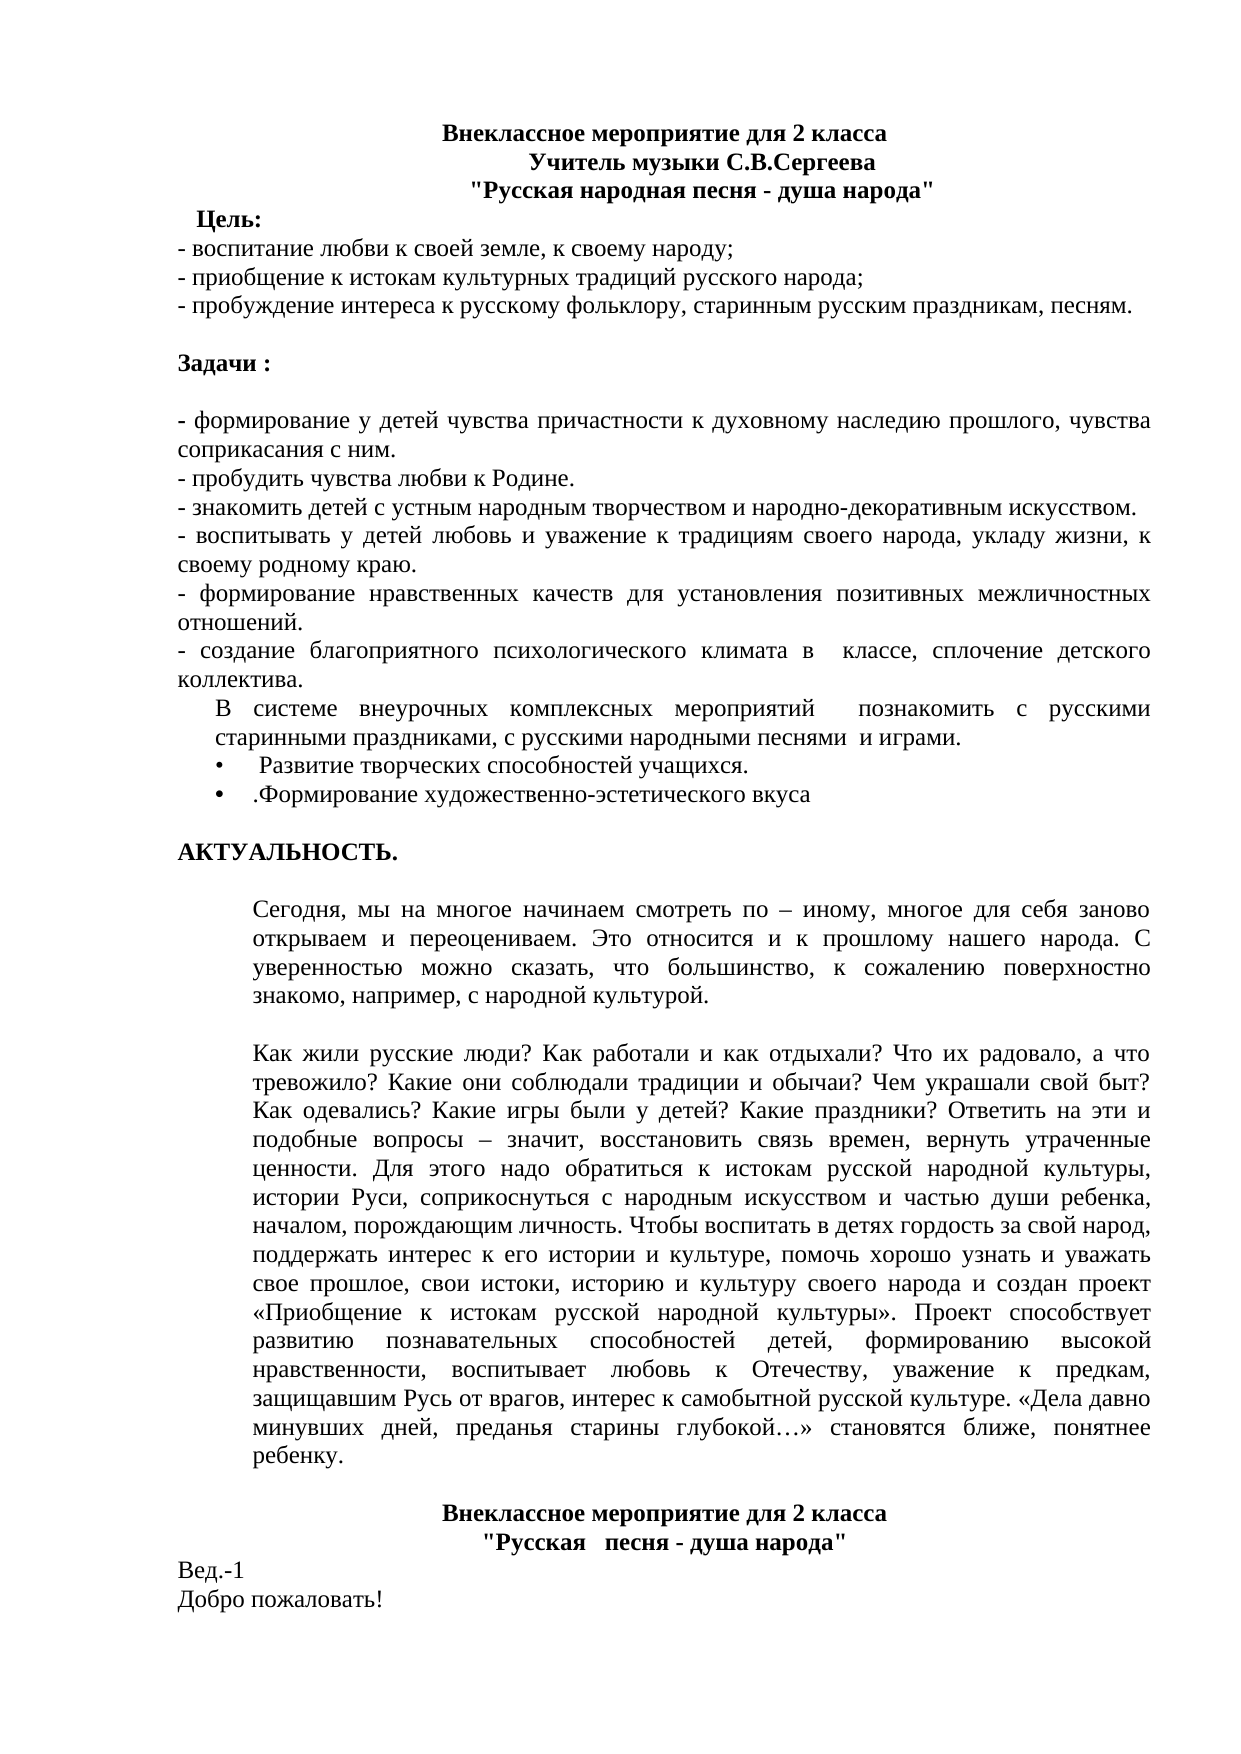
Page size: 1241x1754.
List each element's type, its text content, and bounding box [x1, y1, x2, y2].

text - воспитание любви к своей земле, к своему народу; [177, 233, 1152, 262]
text В системе внеурочных комплексных мероприятий познакомить с русскими старинными праздниками, с русскими народными песнями и играми. [215, 693, 1152, 751]
text - приобщение к истокам культурных традиций русского народа; [177, 262, 1152, 291]
text - воспитывать у детей любовь и уважение к традициям своего народа, укладу жизни, к своему родному краю. [177, 521, 1152, 578]
text "Русская песня - душа народа" [177, 1527, 1152, 1556]
text Как жили русские люди? Как работали и как отдыхали? Что их радовало, а что тревожило? Какие они соблюдали традиции и обычаи? Чем украшали свой быт? Как одевались? Какие игры были у детей? Какие праздники? Ответить на эти и подобные вопросы – значит, восстановить связь времен, вернуть утраченные ценности. Для этого надо обратиться к истокам русской народной культуры, истории Руси, соприкоснуться с народным искусством и частью души ребенка, началом, порождающим личность. Чтобы воспитать в детях гордость за свой народ, поддержать интерес к его истории и культуре, помочь хорошо узнать и уважать свое прошлое, свои истоки, историю и культуру своего народа и создан проект «Приобщение к истокам русской народной культуры». Проект способствует развитию познавательных способностей детей, формированию высокой нравственности, воспитывает любовь к Отечеству, уважение к предкам, защищавшим Русь от врагов, интерес к самобытной русской культуре. «Дела давно минувших дней, преданья старины глубокой…» становятся ближе, понятнее ребенку. [252, 1038, 1152, 1469]
text Вед.-1 [177, 1556, 1152, 1584]
text Внеклассное мероприятие для 2 класса [177, 1498, 1152, 1527]
text Учитель музыки С.В.Сергеева [252, 147, 1152, 176]
text - создание благоприятного психологического климата в классе, сплочение детского коллектива. [177, 636, 1152, 693]
list .Формирование художественно-эстетического вкуса [215, 779, 1152, 808]
text Цель: [177, 204, 1152, 233]
text Внеклассное мероприятие для 2 класса [177, 118, 1152, 147]
text Добро пожаловать! [177, 1584, 1152, 1613]
list Развитие творческих способностей учащихся. [215, 751, 1152, 779]
text - формирование у детей чувства причастности к духовному наследию прошлого, чувства соприкасания с ним. [177, 406, 1152, 463]
text - знакомить детей с устным народным творчеством и народно-декоративным искусством. [177, 492, 1152, 521]
text - формирование нравственных качеств для установления позитивных межличностных отношений. [177, 578, 1152, 636]
text АКТУАЛЬНОСТЬ. [177, 837, 1152, 866]
text "Русская народная песня - душа народа" [252, 176, 1152, 204]
text Задачи : [177, 348, 1152, 377]
text - пробудить чувства любви к Родине. [177, 463, 1152, 492]
text - пробуждение интереса к русскому фольклору, старинным русским праздникам, песням. [177, 291, 1152, 319]
text Сегодня, мы на многое начинаем смотреть по – иному, многое для себя заново открываем и переоцениваем. Это относится и к прошлому нашего народа. С уверенностью можно сказать, что большинство, к сожалению поверхностно знакомо, например, с народной культурой. [252, 894, 1152, 1009]
